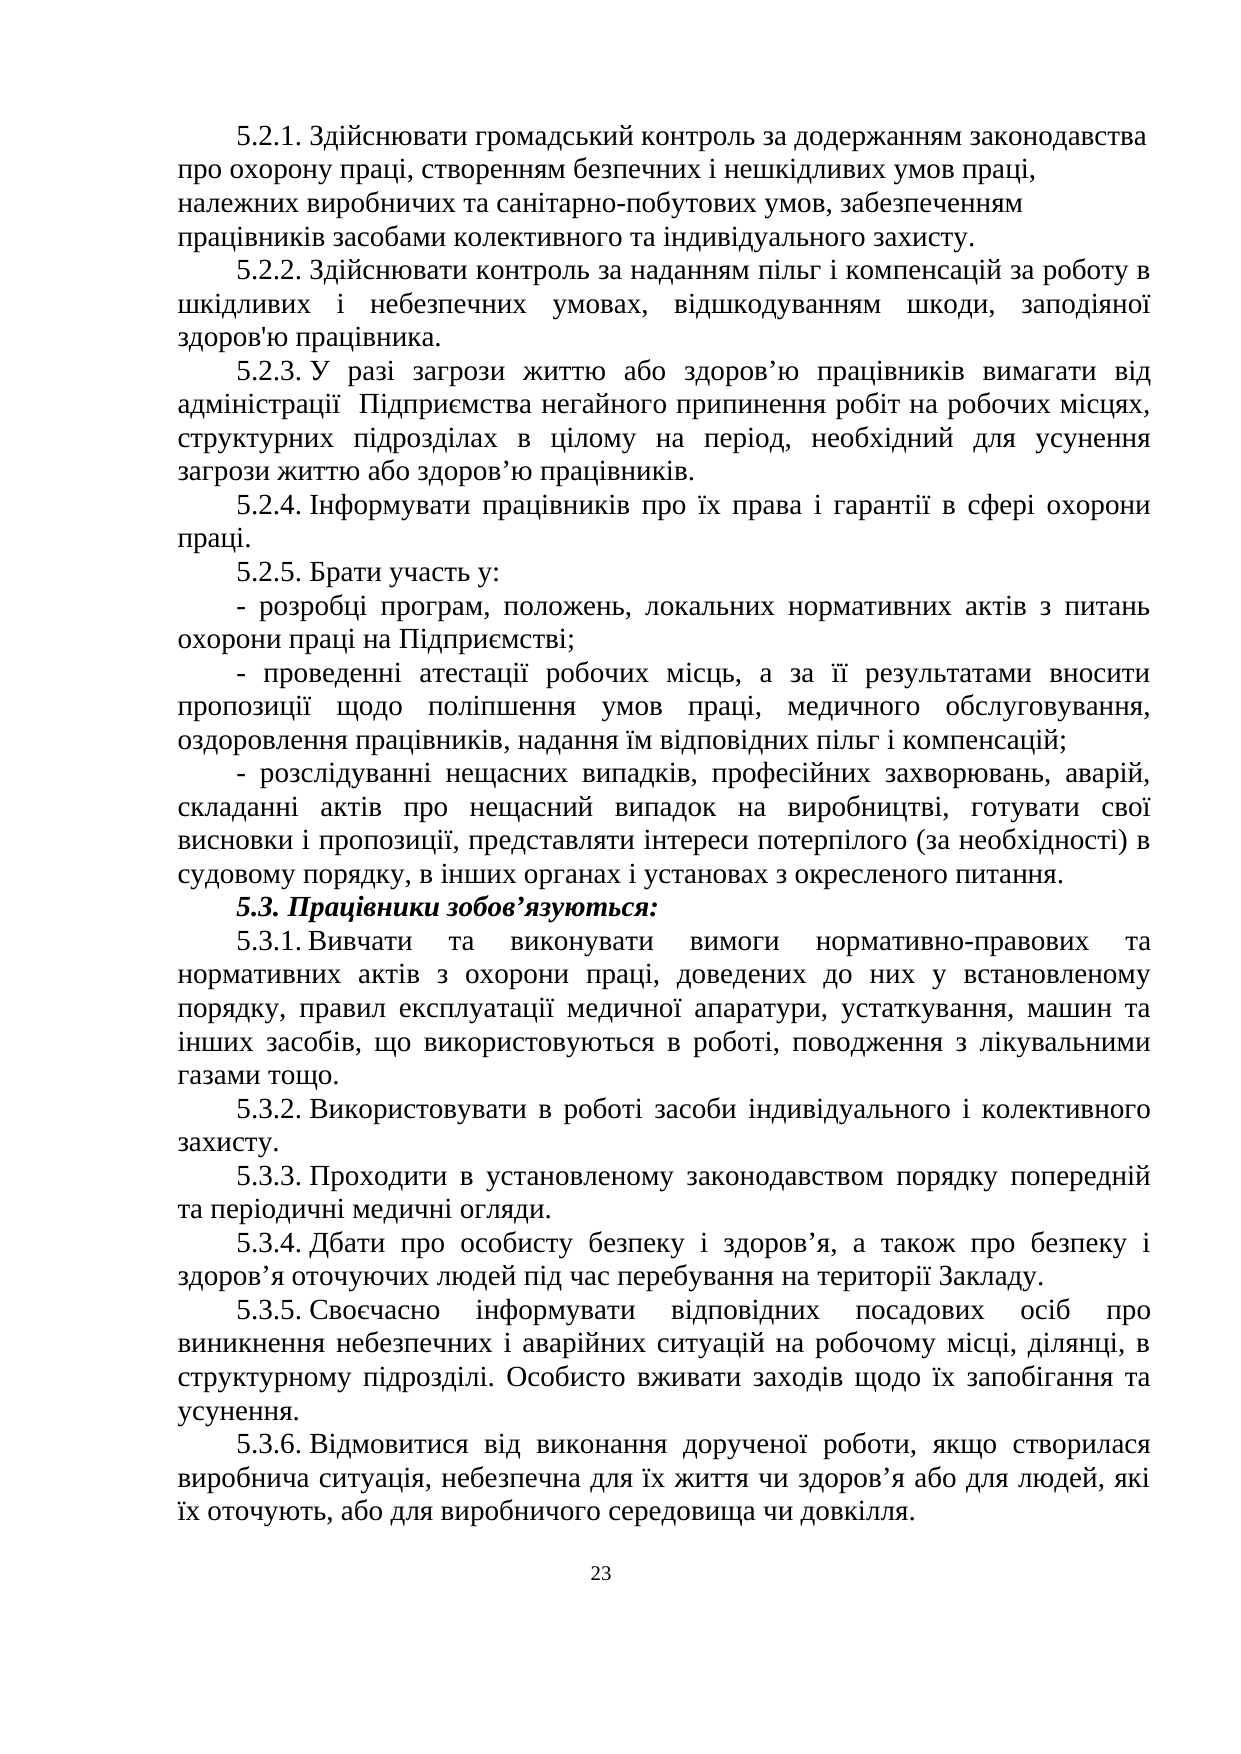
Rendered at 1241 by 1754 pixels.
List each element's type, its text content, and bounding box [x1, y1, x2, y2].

text 5.2.4. Інформувати працівників про їх права і гарантії в сфері охорони праці. [177, 487, 1152, 554]
text - розслідуванні нещасних випадків, професійних захворювань, аварій, складанні актів про нещасний випадок на виробництві, готувати свої висновки і пропозиції, представляти інтереси потерпілого (за необхідності) в судовому порядку, в інших органах і установах з окресленого питання. [177, 755, 1152, 889]
text 23 [177, 1560, 1152, 1584]
text - проведенні атестації робочих місць, а за її результатами вносити пропозиції щодо поліпшення умов праці, медичного обслуговування, оздоровлення працівників, надання їм відповідних пільг і компенсацій; [177, 655, 1152, 755]
text 5.2.3. У разі загрози життю або здоров’ю працівників вимагати від адміністрації Підприємства негайного припинення робіт на робочих місцях, структурних підрозділах в цілому на період, необхідний для усунення загрози життю або здоров’ю працівників. [177, 353, 1152, 487]
text 5.2.2. Здійснювати контроль за наданням пільг і компенсацій за роботу в шкідливих і небезпечних умовах, відшкодуванням шкоди, заподіяної здоров'ю працівника. [177, 252, 1152, 353]
text - розробці програм, положень, локальних нормативних актів з питань охорони праці на Підприємстві; [177, 588, 1152, 655]
text 5.3.5. Своєчасно інформувати відповідних посадових осіб про виникнення небезпечних і аварійних ситуацій на робочому місці, ділянці, в структурному підрозділі. Особисто вживати заходів щодо їх запобігання та усунення. [177, 1292, 1152, 1426]
text працівників засобами колективного та індивідуального захисту. [177, 219, 1152, 252]
text 5.2.1. Здійснювати громадський контроль за додержанням законодавства [177, 118, 1152, 152]
text 5.3.1. Вивчати та виконувати вимоги нормативно-правових та нормативних актів з охорони праці, доведених до них у встановленому порядку, правил експлуатації медичної апаратури, устаткування, машин та інших засобів, що використовуються в роботі, поводження з лікувальними газами тощо. [177, 923, 1152, 1091]
text 5.3.3. Проходити в установленому законодавством порядку попередній та періодичні медичні огляди. [177, 1158, 1152, 1225]
text 5.3. Працівники зобов’язуються: [177, 889, 1152, 923]
text 5.3.4. Дбати про особисту безпеку і здоров’я, а також про безпеку і здоров’я оточуючих людей під час перебування на території Закладу. [177, 1225, 1152, 1292]
text 5.2.5. Брати участь у: [177, 554, 1152, 588]
text 5.3.2. Використовувати в роботі засоби індивідуального і колективного захисту. [177, 1091, 1152, 1158]
text про охорону праці, створенням безпечних і нешкідливих умов праці, належних виробничих та санітарно-побутових умов, забезпеченням [177, 152, 1152, 219]
text 5.3.6. Відмовитися від виконання дорученої роботи, якщо створилася виробнича ситуація, небезпечна для їх життя чи здоров’я або для людей, які їх оточують, або для виробничого середовища чи довкілля. [177, 1426, 1152, 1527]
